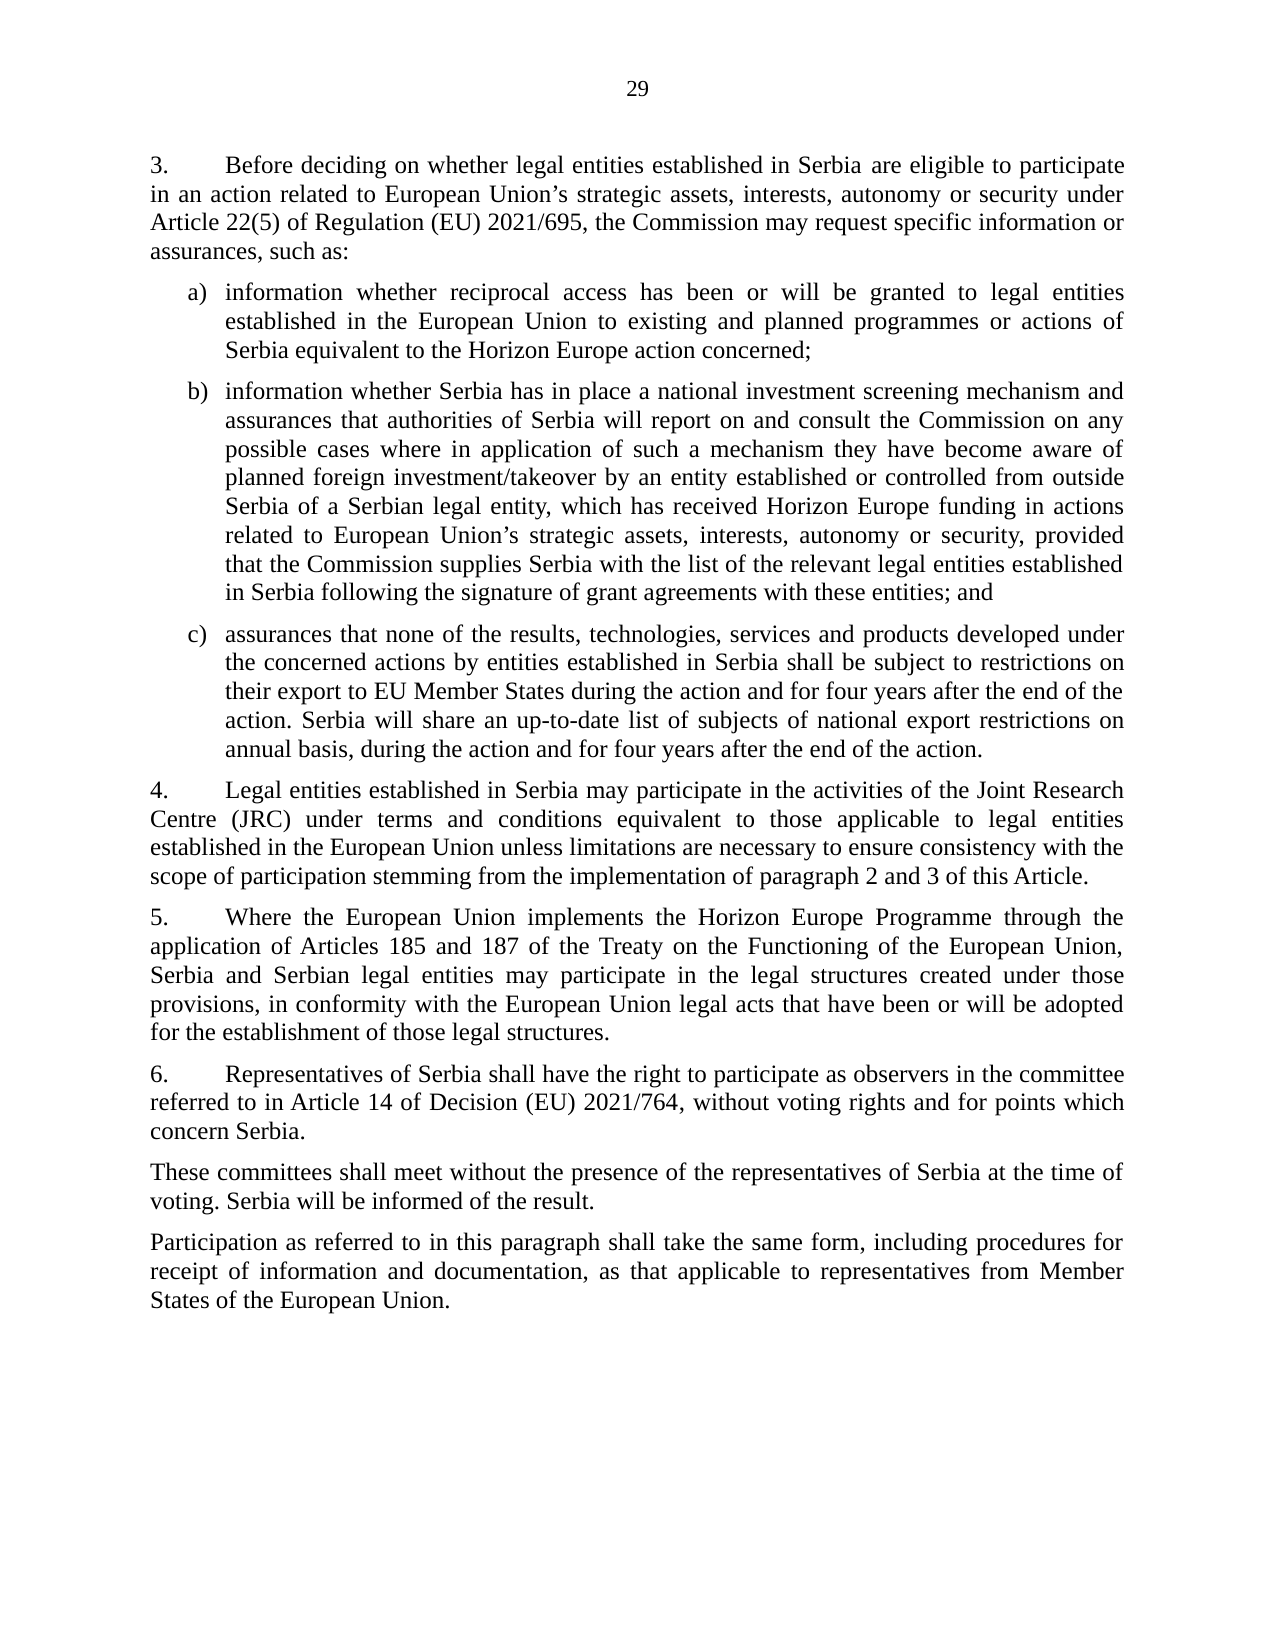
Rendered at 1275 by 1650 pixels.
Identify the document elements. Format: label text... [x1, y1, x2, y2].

text These committees shall meet without the presence of the representatives of Serbia at the time of voting. Serbia will be informed of the result. [150, 1157, 1125, 1215]
list information whether Serbia has in place a national investment screening mechanism and assurances that authorities of Serbia will report on and consult the Commission on any possible cases where in application of such a mechanism they have become aware of planned foreign investment/takeover by an entity established or controlled from outside Serbia of a Serbian legal entity, which has received Horizon Europe funding in actions related to European Union’s strategic assets, interests, autonomy or security, provided that the Commission supplies Serbia with the list of the relevant legal entities established in Serbia following the signature of grant agreements with these entities; and [187, 376, 1125, 606]
text Participation as referred to in this paragraph shall take the same form, including procedures for receipt of information and documentation, as that applicable to representatives from Member States of the European Union. [150, 1227, 1125, 1314]
text 4. Legal entities established in Serbia may participate in the activities of the Joint Research Centre (JRC) under terms and conditions equivalent to those applicable to legal entities established in the European Union unless limitations are necessary to ensure consistency with the scope of participation stemming from the implementation of paragraph 2 and 3 of this Article. [150, 775, 1125, 890]
list Representatives of Serbia shall have the right to participate as observers in the committee referred to in Article 14 of Decision (EU) 2021/764, without voting rights and for points which concern Serbia. [150, 1059, 1125, 1145]
list assurances that none of the results, technologies, services and products developed under the concerned actions by entities established in Serbia shall be subject to restrictions on their export to EU Member States during the action and for four years after the end of the action. Serbia will share an up-to-date list of subjects of national export restrictions on annual basis, during the action and for four years after the end of the action. [187, 619, 1125, 762]
text 3. Before deciding on whether legal entities established in Serbia are eligible to participate in an action related to European Union’s strategic assets, interests, autonomy or security under Article 22(5) of Regulation (EU) 2021/695, the Commission may request specific information or assurances, such as: [150, 150, 1125, 265]
list Where the European Union implements the Horizon Europe Programme through the application of Articles 185 and 187 of the Treaty on the Functioning of the European Union, Serbia and Serbian legal entities may participate in the legal structures created under those provisions, in conformity with the European Union legal acts that have been or will be adopted for the establishment of those legal structures. [150, 902, 1125, 1046]
list information whether reciprocal access has been or will be granted to legal entities established in the European Union to existing and planned programmes or actions of Serbia equivalent to the Horizon Europe action concerned; [187, 277, 1125, 364]
